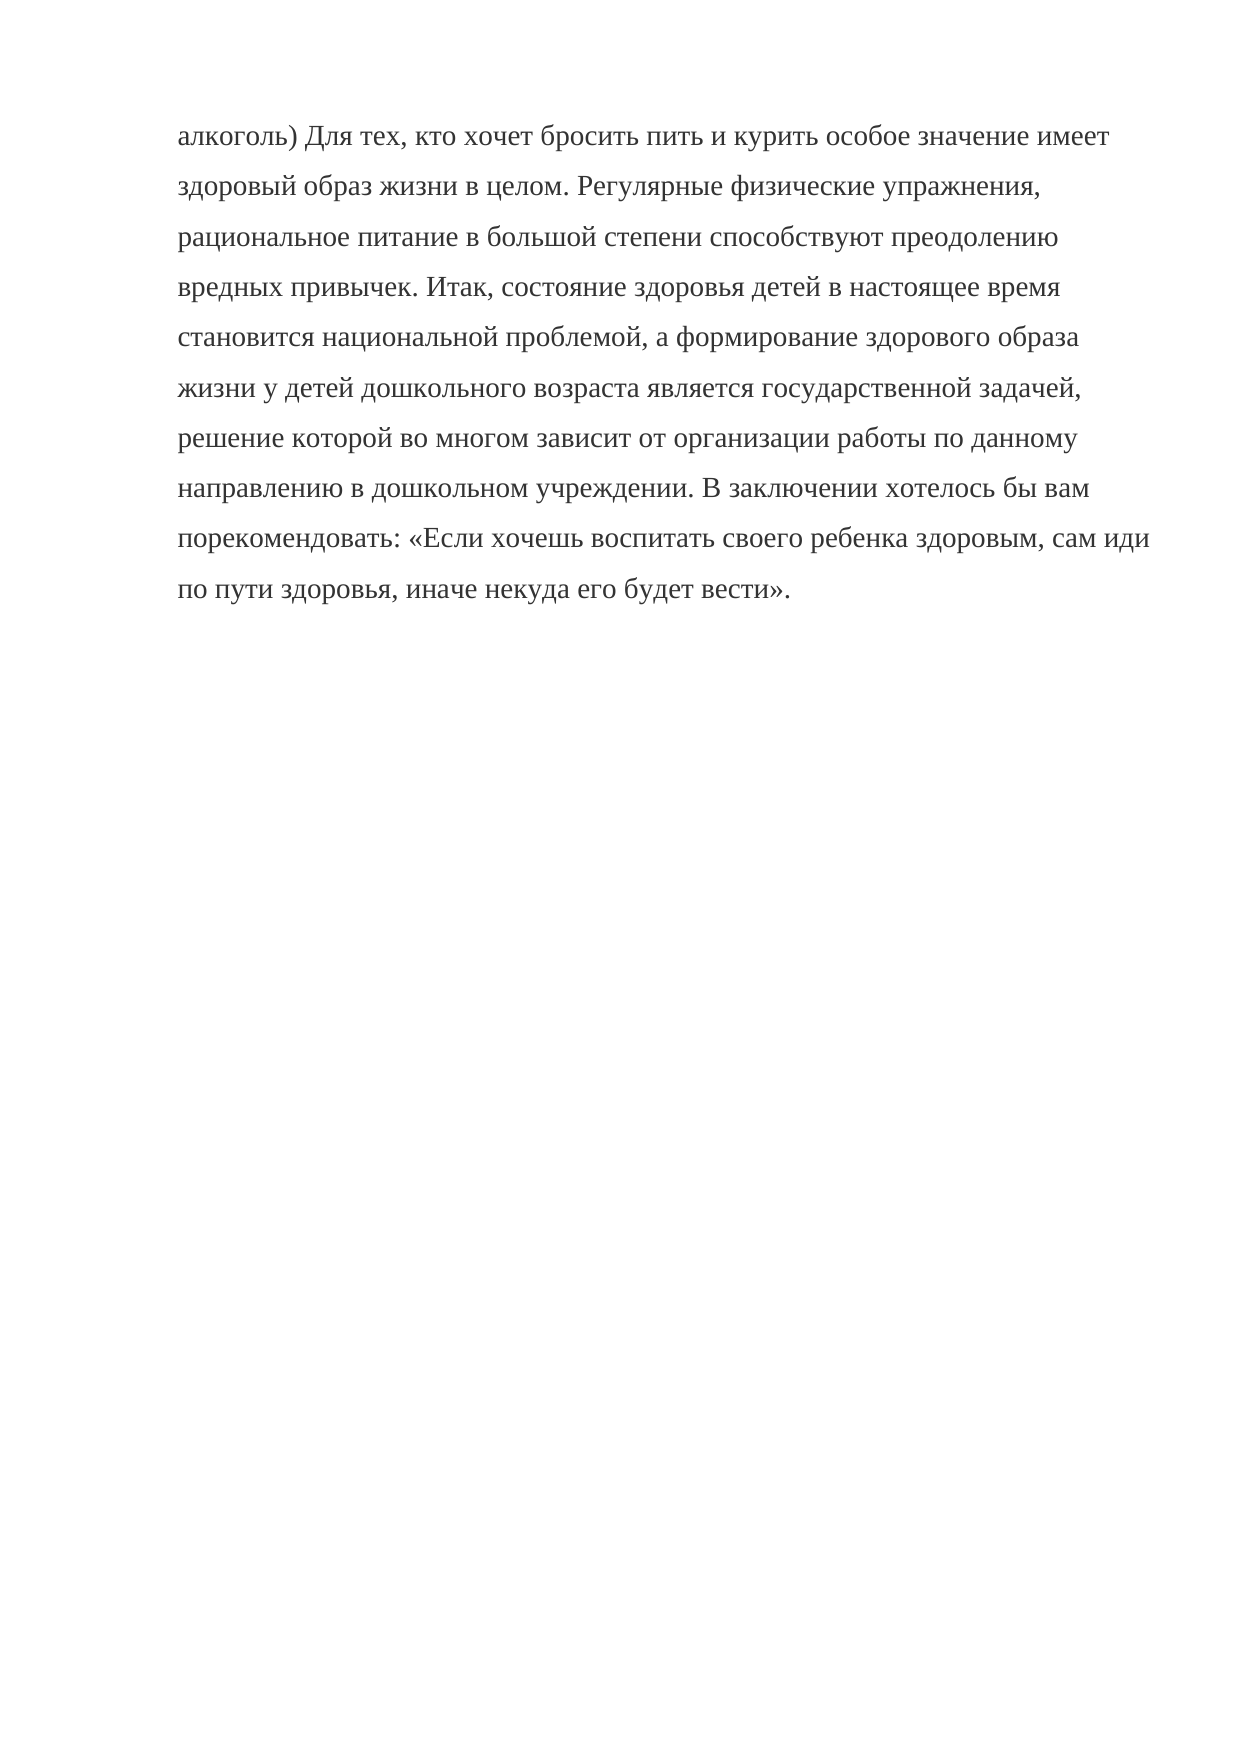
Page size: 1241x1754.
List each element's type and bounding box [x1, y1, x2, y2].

text [177, 118, 1152, 604]
